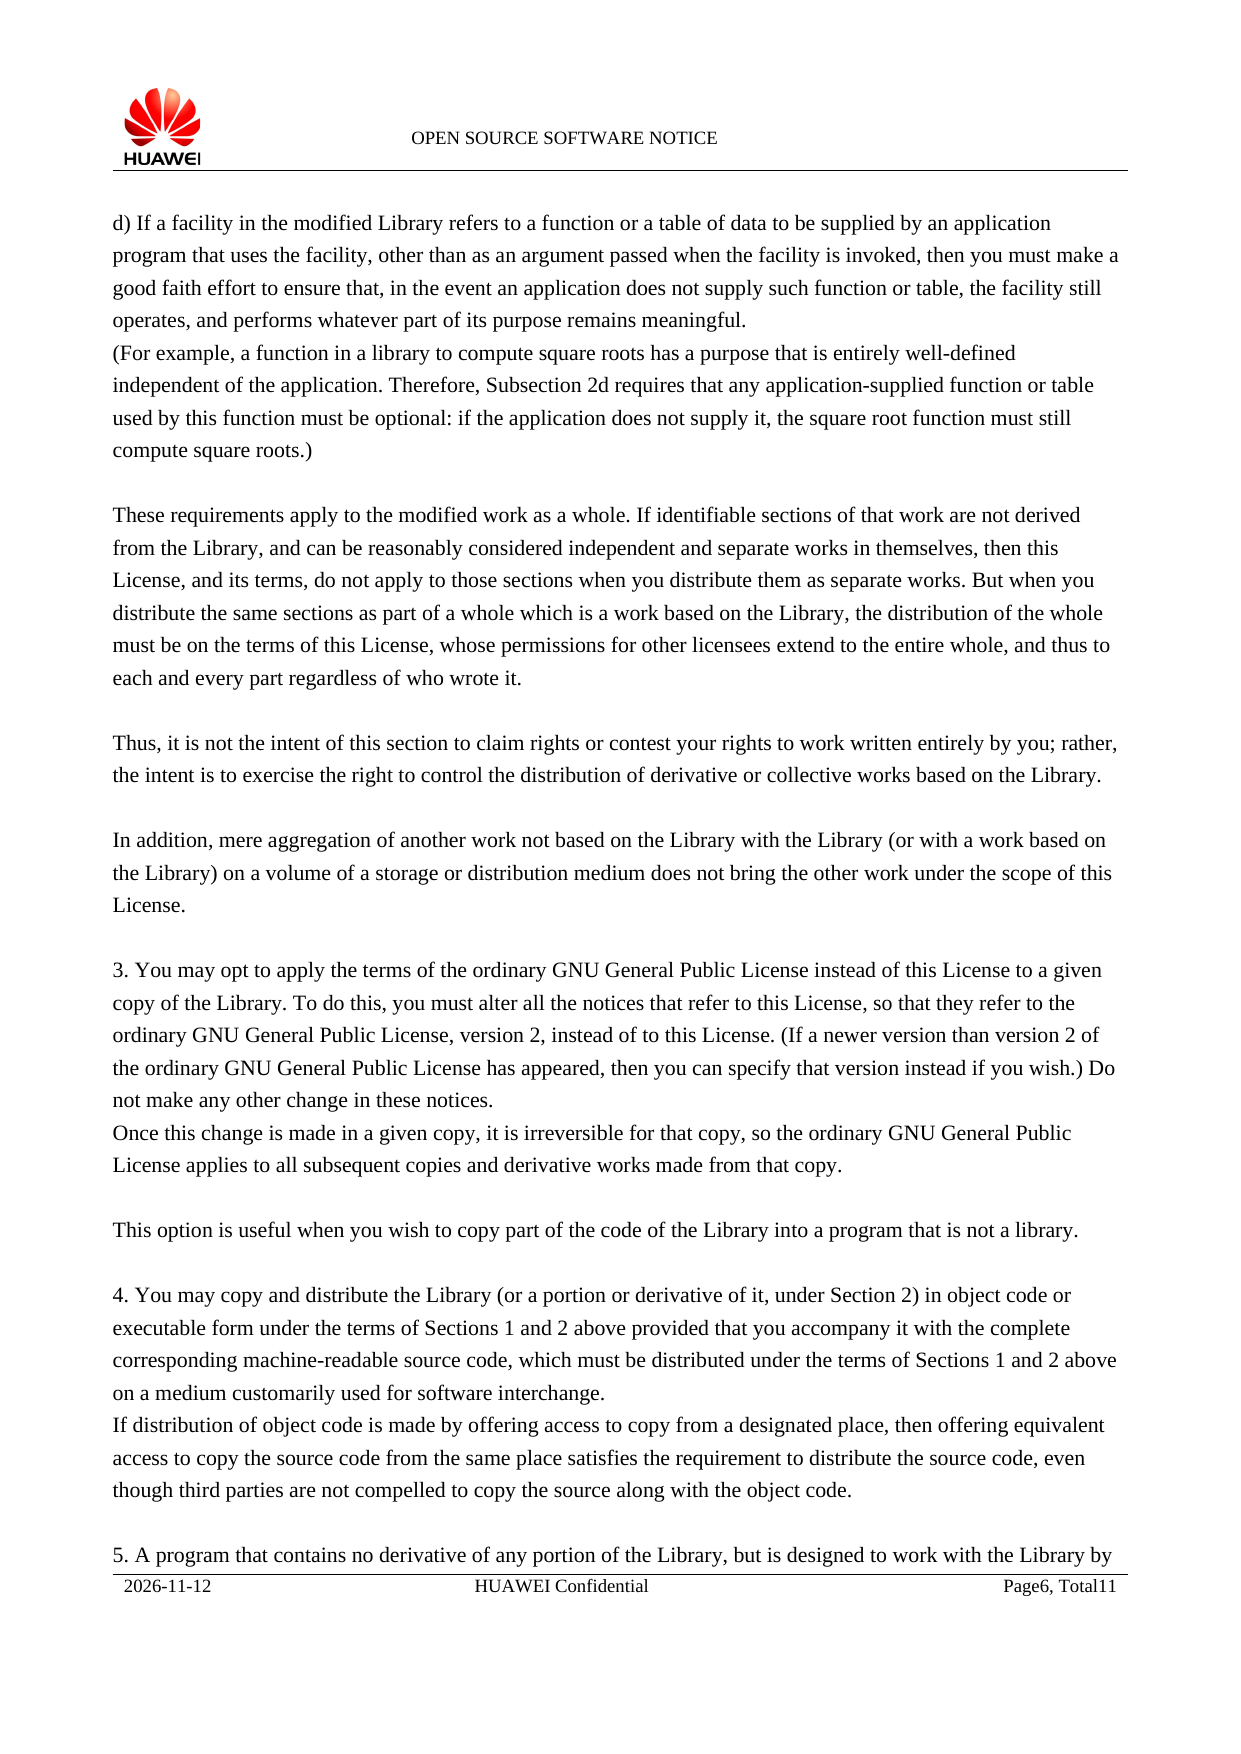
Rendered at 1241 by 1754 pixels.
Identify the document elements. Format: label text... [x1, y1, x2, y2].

picture [124, 88, 201, 165]
